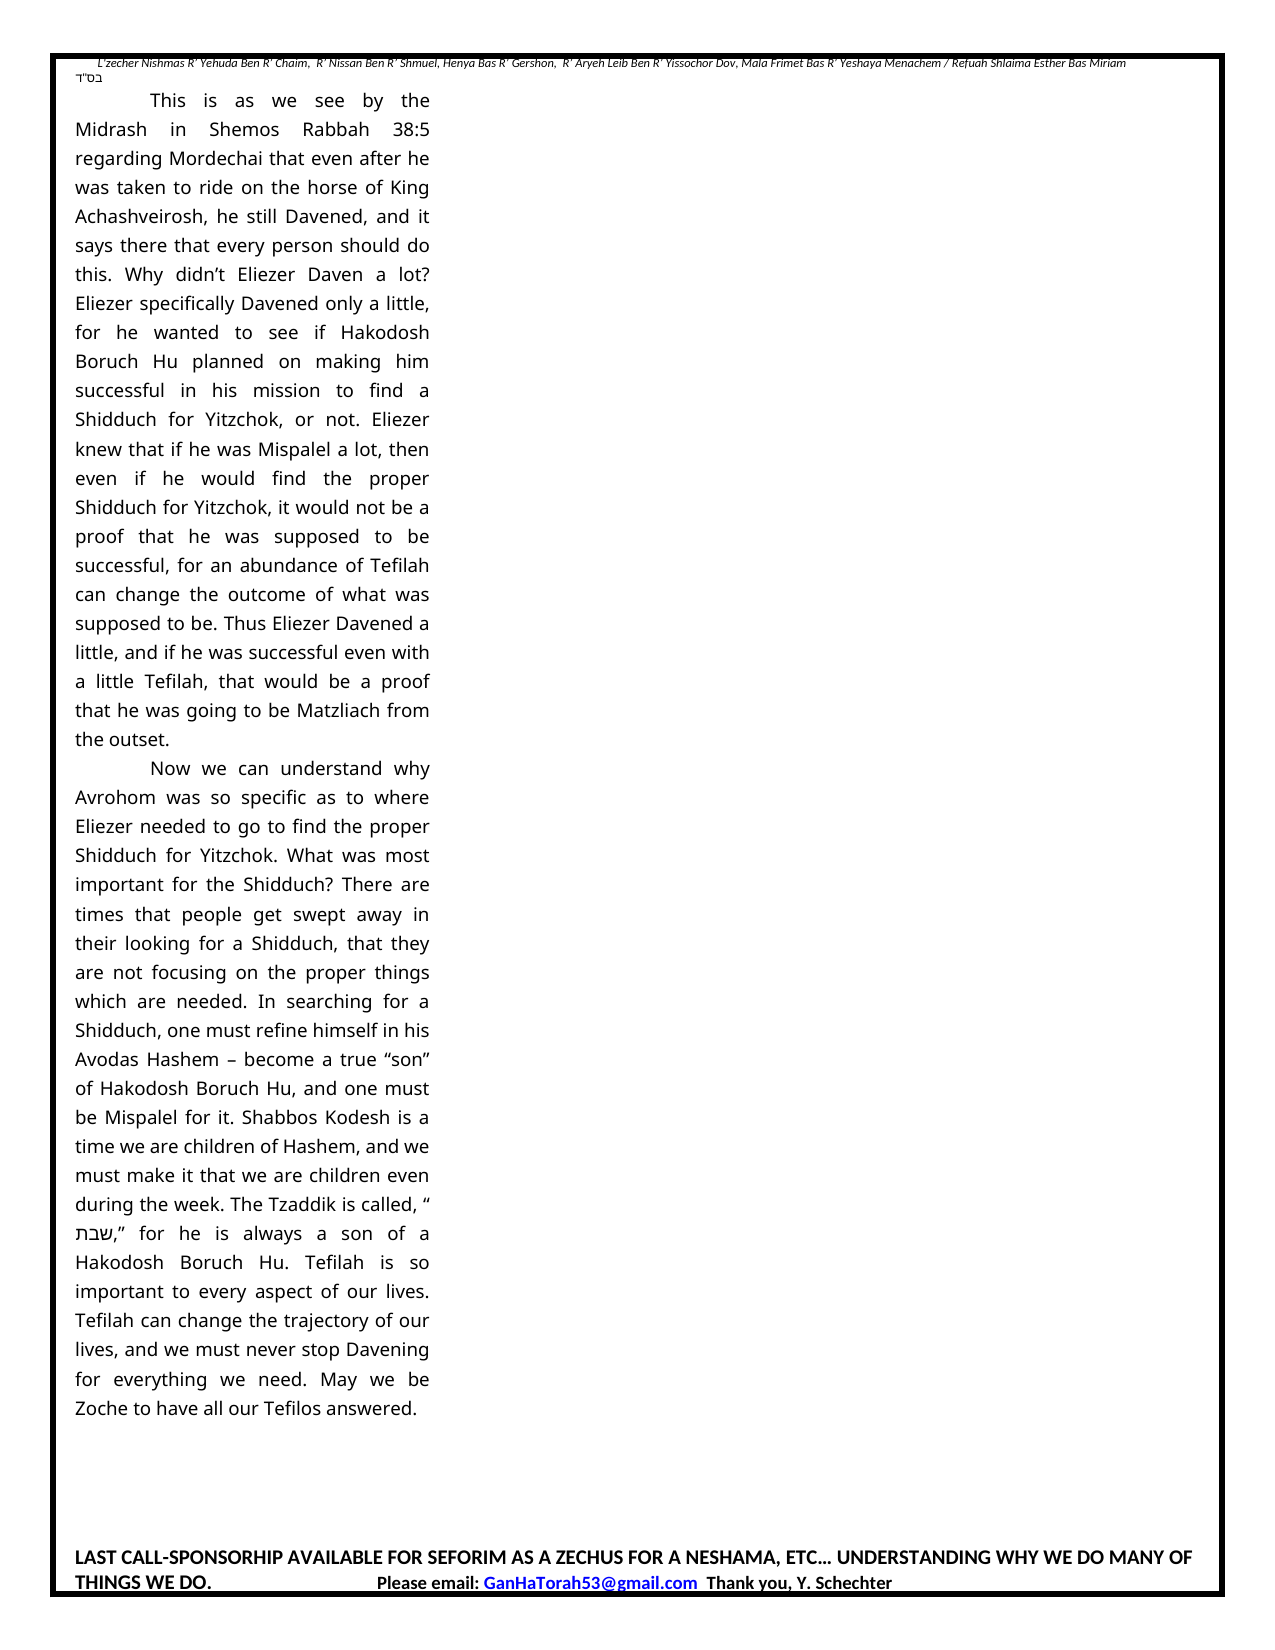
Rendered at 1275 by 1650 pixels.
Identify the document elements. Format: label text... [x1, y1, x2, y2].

text This is as we see by the Midrash in Shemos Rabbah 38:5 regarding Mordechai that even after he was taken to ride on the horse of King Achashveirosh, he still Davened, and it says there that every person should do this. Why didn’t Eliezer Daven a lot? Eliezer specifically Davened only a little, for he wanted to see if Hakodosh Boruch Hu planned on making him successful in his mission to find a Shidduch for Yitzchok, or not. Eliezer knew that if he was Mispalel a lot, then even if he would find the proper Shidduch for Yitzchok, it would not be a proof that he was supposed to be successful, for an abundance of Tefilah can change the outcome of what was supposed to be. Thus Eliezer Davened a little, and if he was successful even with a little Tefilah, that would be a proof that he was going to be Matzliach from the outset. [75, 87, 430, 752]
text Now we can understand why Avrohom was so specific as to where Eliezer needed to go to find the proper Shidduch for Yitzchok. What was most important for the Shidduch? There are times that people get swept away in their looking for a Shidduch, that they are not focusing on the proper things which are needed. In searching for a Shidduch, one must refine himself in his Avodas Hashem – become a true “son” of Hakodosh Boruch Hu, and one must be Mispalel for it. Shabbos Kodesh is a time we are children of Hashem, and we must make it that we are children even during the week. The Tzaddik is called, “שבת,” for he is always a son of a Hakodosh Boruch Hu. Tefilah is so important to every aspect of our lives. Tefilah can change the trajectory of our lives, and we must never stop Davening for everything we need. May we be Zoche to have all our Tefilos answered. [75, 756, 430, 1420]
